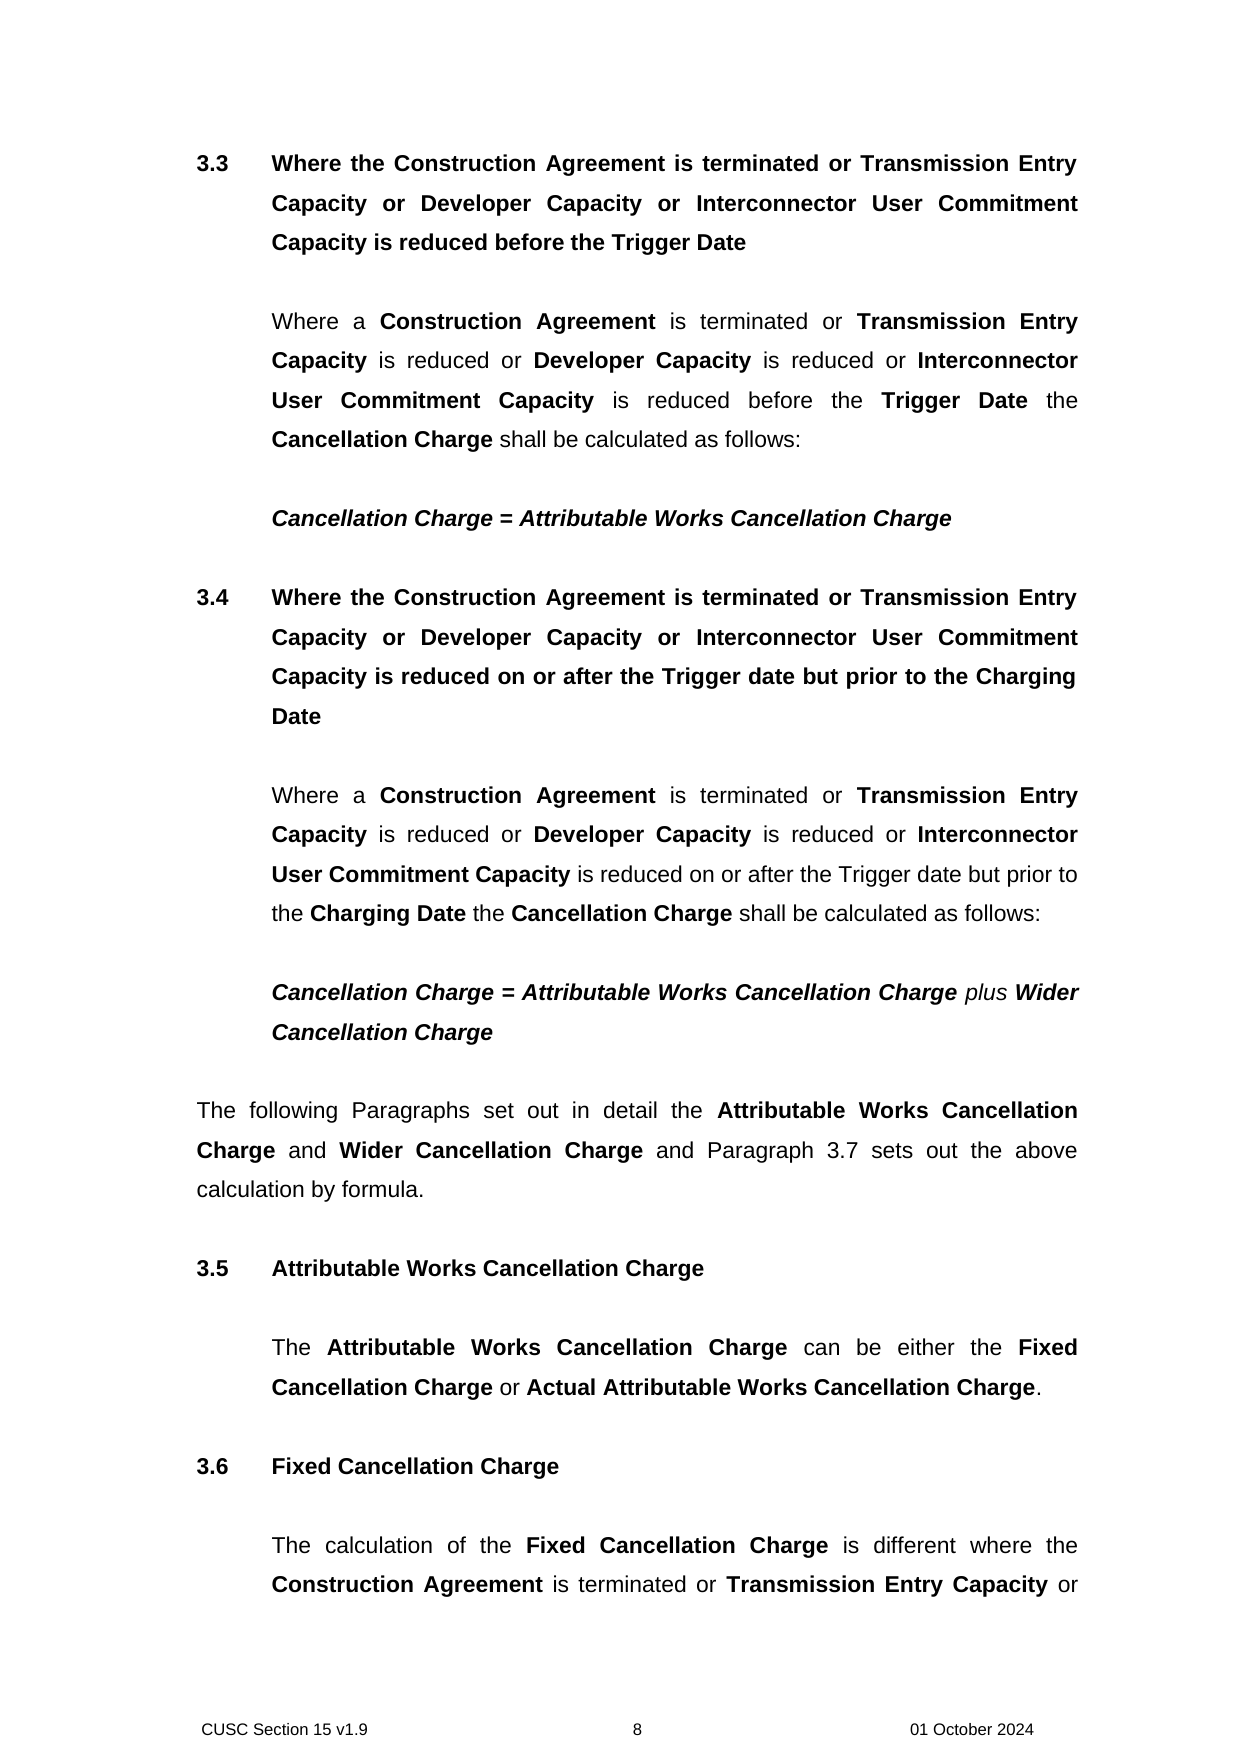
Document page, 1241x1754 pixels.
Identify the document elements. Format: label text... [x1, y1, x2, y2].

text The following Paragraphs set out in detail the Attributable Works Cancellation Charge and Wider Cancellation Charge and Paragraph 3.7 sets out the above calculation by formula. [196, 1097, 1078, 1203]
text 3.3 Where the Construction Agreement is terminated or Transmission Entry Capacity or Developer Capacity or Interconnector User Commitment Capacity is reduced before the Trigger Date [196, 150, 1078, 255]
text Cancellation Charge = Attributable Works Cancellation Charge plus Wider Cancellation Charge [271, 979, 1078, 1045]
text Where a Construction Agreement is terminated or Transmission Entry Capacity is reduced or Developer Capacity is reduced or Interconnector User Commitment Capacity is reduced on or after the Trigger date but prior to the Charging Date the Cancellation Charge shall be calculated as follows: [271, 782, 1078, 926]
text Cancellation Charge = Attributable Works Cancellation Charge [271, 505, 1078, 532]
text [271, 1532, 1078, 1598]
text 3.5 Attributable Works Cancellation Charge [196, 1255, 1078, 1282]
text 3.4 Where the Construction Agreement is terminated or Transmission Entry Capacity or Developer Capacity or Interconnector User Commitment Capacity is reduced on or after the Trigger date but prior to the Charging Date [196, 584, 1078, 729]
text Where a Construction Agreement is terminated or Transmission Entry Capacity is reduced or Developer Capacity is reduced or Interconnector User Commitment Capacity is reduced before the Trigger Date the Cancellation Charge shall be calculated as follows: [271, 308, 1078, 453]
text 3.6 Fixed Cancellation Charge [196, 1453, 1078, 1479]
text The Attributable Works Cancellation Charge can be either the Fixed Cancellation Charge or Actual Attributable Works Cancellation Charge. [271, 1334, 1078, 1400]
